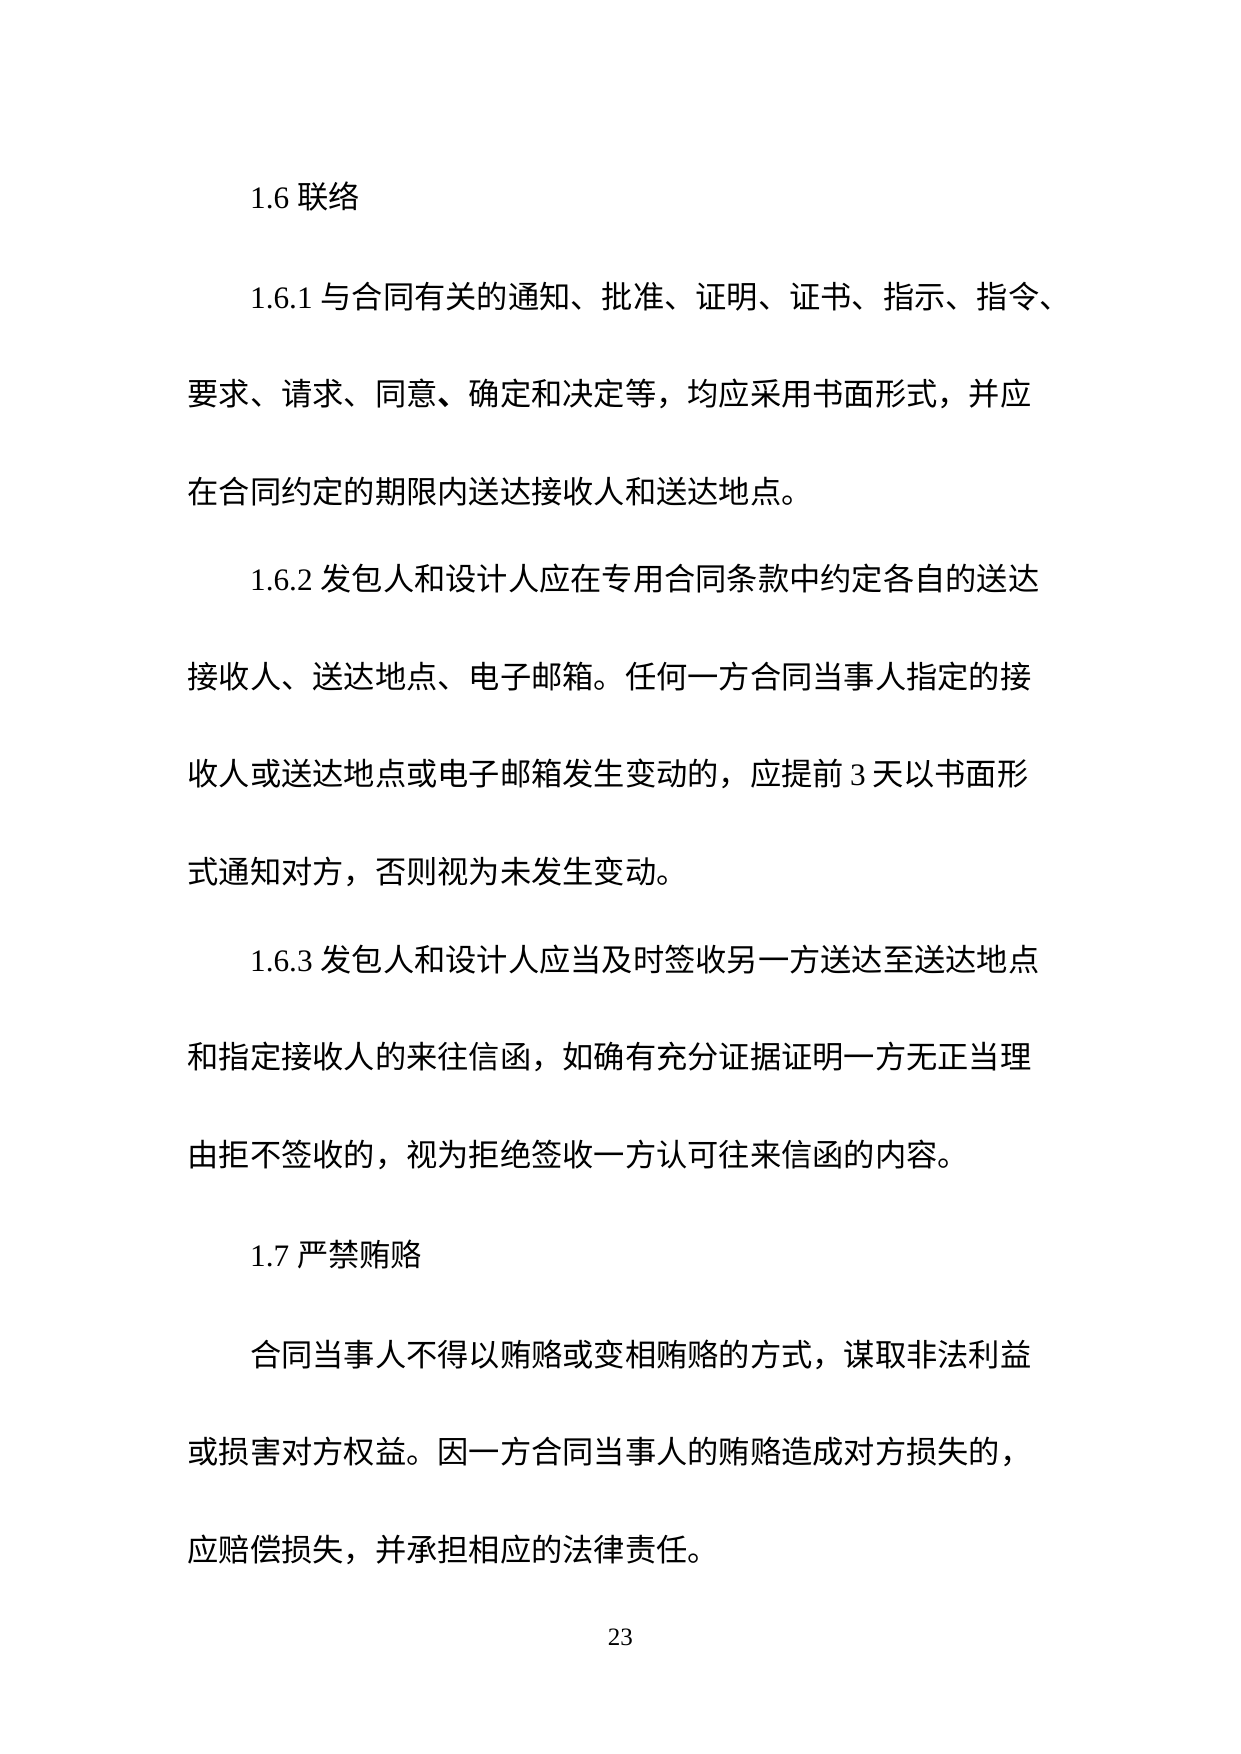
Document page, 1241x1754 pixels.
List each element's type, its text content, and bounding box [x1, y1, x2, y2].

text 1.6.3 发包人和设计人应当及时签收另一方送达至送达地点和指定接收人的来往信函，如确有充分证据证明一方无正当理由拒不签收的，视为拒绝签收一方认可往来信函的内容。 [187, 925, 1053, 1185]
text 1.6.2 发包人和设计人应在专用合同条款中约定各自的送达接收人、送达地点、电子邮箱。任何一方合同当事人指定的接收人或送达地点或电子邮箱发生变动的，应提前3天以书面形式通知对方，否则视为未发生变动。 [187, 545, 1053, 902]
subtitle 1.6 联络 [187, 162, 1053, 227]
subtitle 1.7 严禁贿赂 [187, 1220, 1053, 1285]
text 合同当事人不得以贿赂或变相贿赂的方式，谋取非法利益或损害对方权益。因一方合同当事人的贿赂造成对方损失的，应赔偿损失，并承担相应的法律责任。 [187, 1320, 1053, 1580]
text 1.6.1 与合同有关的通知、批准、证明、证书、指示、指令、要求、请求、同意、确定和决定等，均应采用书面形式，并应在合同约定的期限内送达接收人和送达地点。 [187, 262, 1053, 522]
